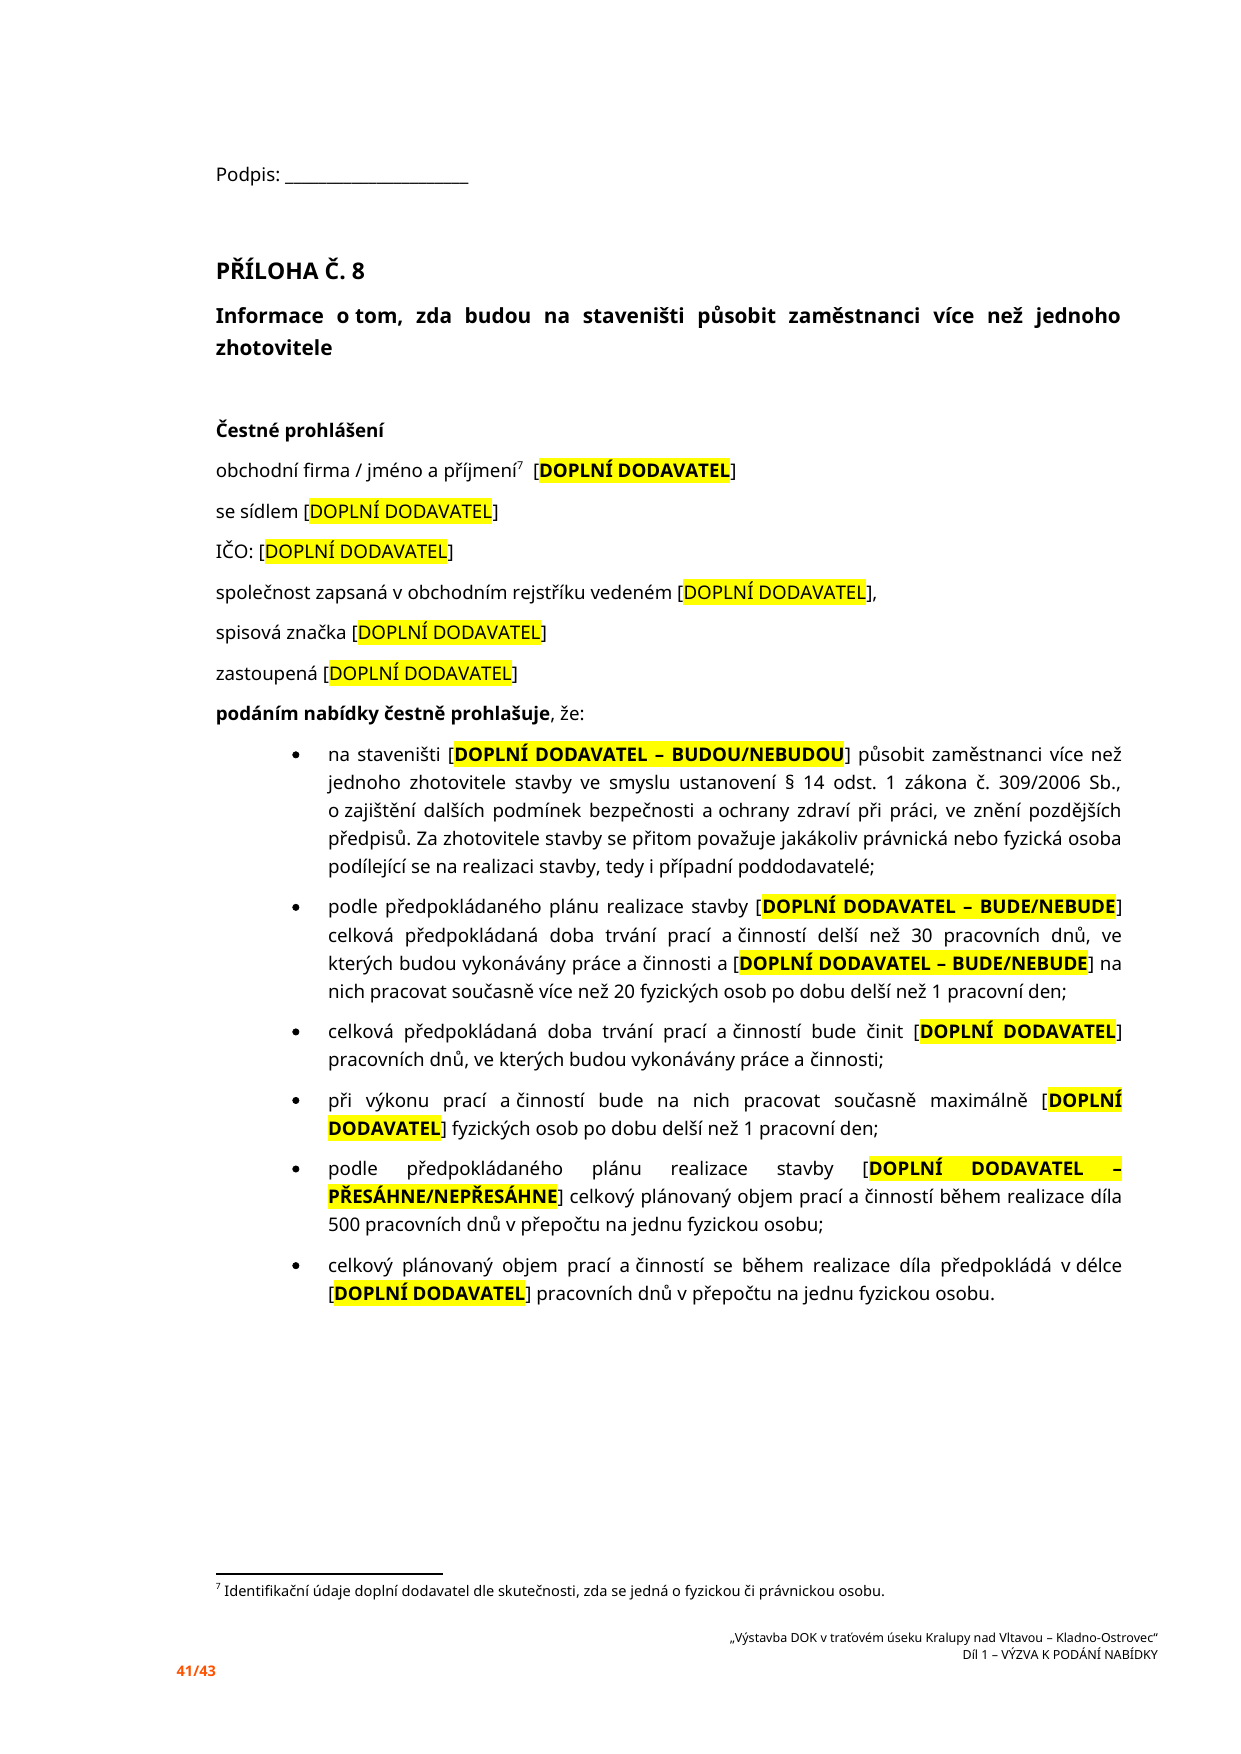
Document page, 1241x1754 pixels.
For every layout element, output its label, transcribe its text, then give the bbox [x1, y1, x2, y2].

text Informace o tom, zda budou na staveništi působit zaměstnanci více než jednoho zhotovitele [216, 302, 1122, 361]
text Čestné prohlášení [216, 417, 1122, 443]
text podle předpokládaného plánu realizace stavby [DOPLNÍ DODAVATEL – BUDE/NEBUDE] celková předpokládaná doba trvání prací a činností delší než 30 pracovních dnů, ve kterých budou vykonávány práce a činnosti a [DOPLNÍ DODAVATEL – BUDE/NEBUDE] na nich pracovat současně více než 20 fyzických osob po dobu delší než 1 pracovní den; [292, 894, 1122, 1003]
text podáním nabídky čestně prohlašuje, že: [216, 701, 1122, 726]
text celková předpokládaná doba trvání prací a činností bude činit [DOPLNÍ DODAVATEL] pracovních dnů, ve kterých budou vykonávány práce a činnosti; [292, 1018, 1122, 1072]
text Podpis: ______________________ [216, 161, 1122, 187]
text společnost zapsaná v obchodním rejstříku vedeném [DOPLNÍ DODAVATEL], [216, 579, 683, 605]
text spisová značka [DOPLNÍ DODAVATEL] [541, 620, 1122, 645]
text při výkonu prací a činností bude na nich pracovat současně maximálně [DOPLNÍ DODAVATEL] fyzických osob po dobu delší než 1 pracovní den; [292, 1087, 1122, 1141]
text se sídlem [DOPLNÍ DODAVATEL] [216, 498, 309, 524]
text se sídlem [DOPLNÍ DODAVATEL] [492, 498, 1122, 524]
text Příloha č. 8 [216, 255, 1122, 286]
text obchodní firma / jméno a příjmení [DOPLNÍ DODAVATEL] [730, 458, 1122, 483]
text společnost zapsaná v obchodním rejstříku vedeném [DOPLNÍ DODAVATEL], [866, 579, 1122, 605]
text celkový plánovaný objem prací a činností se během realizace díla předpokládá v délce [DOPLNÍ DODAVATEL] pracovních dnů v přepočtu na jednu fyzickou osobu. [292, 1252, 1122, 1306]
text zastoupená [DOPLNÍ DODAVATEL] [216, 660, 329, 686]
text IČO: [DOPLNÍ DODAVATEL] [447, 539, 1122, 564]
text podle předpokládaného plánu realizace stavby [DOPLNÍ DODAVATEL – PŘESÁHNE/NEPŘESÁHNE] celkový plánovaný objem prací a činností během realizace díla 500 pracovních dnů v přepočtu na jednu fyzickou osobu; [292, 1156, 1122, 1237]
text obchodní firma / jméno a příjmení [DOPLNÍ DODAVATEL] [216, 458, 539, 483]
text zastoupená [DOPLNÍ DODAVATEL] [512, 660, 1122, 686]
text spisová značka [DOPLNÍ DODAVATEL] [216, 620, 358, 645]
text na staveništi [DOPLNÍ DODAVATEL – BUDOU/NEBUDOU] působit zaměstnanci více než jednoho zhotovitele stavby ve smyslu ustanovení § 14 odst. 1 zákona č. 309/2006 Sb., o zajištění dalších podmínek bezpečnosti a ochrany zdraví při práci, ve znění pozdějších předpisů. Za zhotovitele stavby se přitom považuje jakákoliv právnická nebo fyzická osoba podílející se na realizaci stavby, tedy i případní poddodavatelé; [292, 741, 1122, 879]
